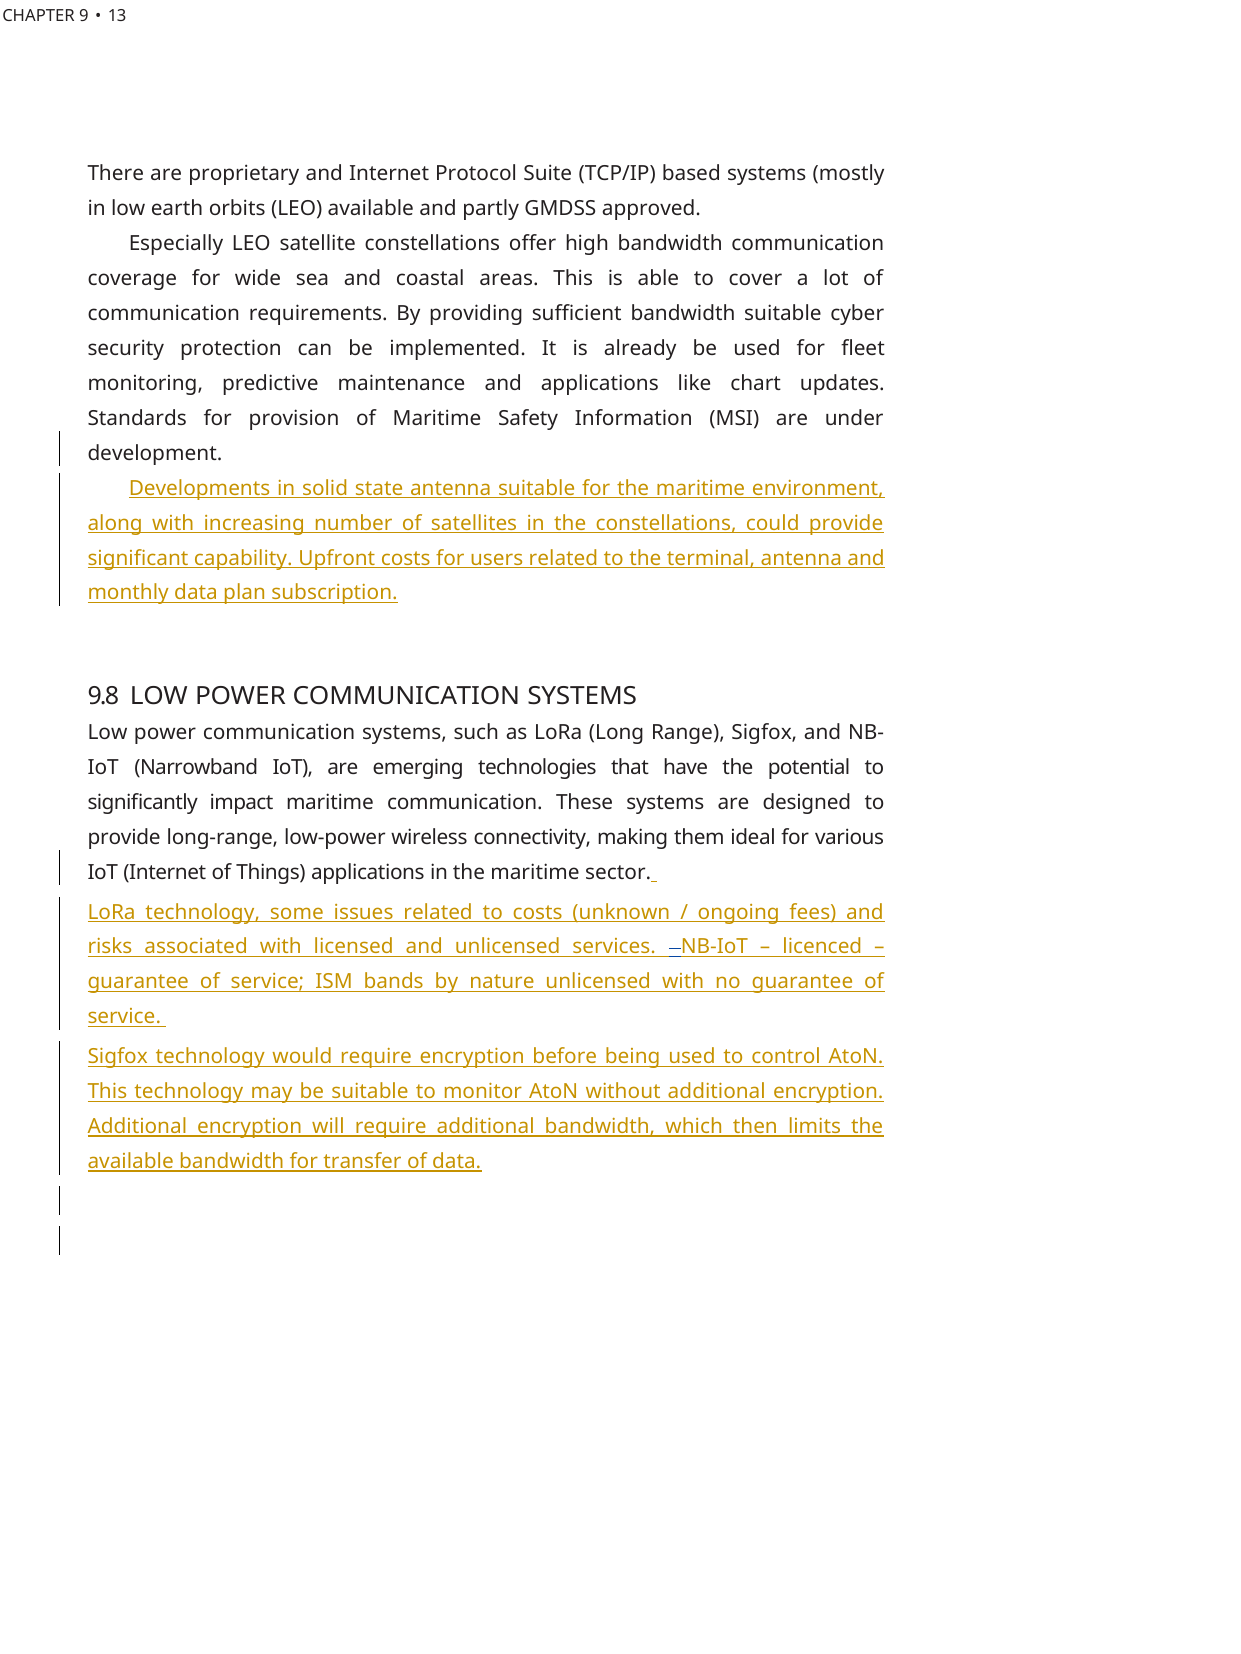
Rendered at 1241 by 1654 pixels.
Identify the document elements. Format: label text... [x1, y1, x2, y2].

subtitle LOW POWER COMMUNICATION SYSTEMS [87, 678, 1166, 712]
text Low power communication systems, such as LoRa (Long Range), Sigfox, and NB-IoT (Narrowband IoT), are emerging technologies that have the potential to significantly impact maritime communication. These systems are designed to provide long-range, low-power wireless connectivity, making them ideal for various IoT (Internet of Things) applications in the maritime sector. [87, 717, 885, 885]
text There are proprietary and Internet Protocol Suite (TCP/IP) based systems (mostly in low earth orbits (LEO) available and partly GMDSS approved. [87, 158, 885, 222]
text Especially LEO satellite constellations offer high bandwidth communication coverage for wide sea and coastal areas. This is able to cover a lot of communication requirements. By providing sufficient bandwidth suitable cyber security protection can be implemented. It is already be used for fleet monitoring, predictive maintenance and applications like chart updates. Standards for provision of Maritime Safety Information (MSI) are under development. [87, 228, 885, 466]
